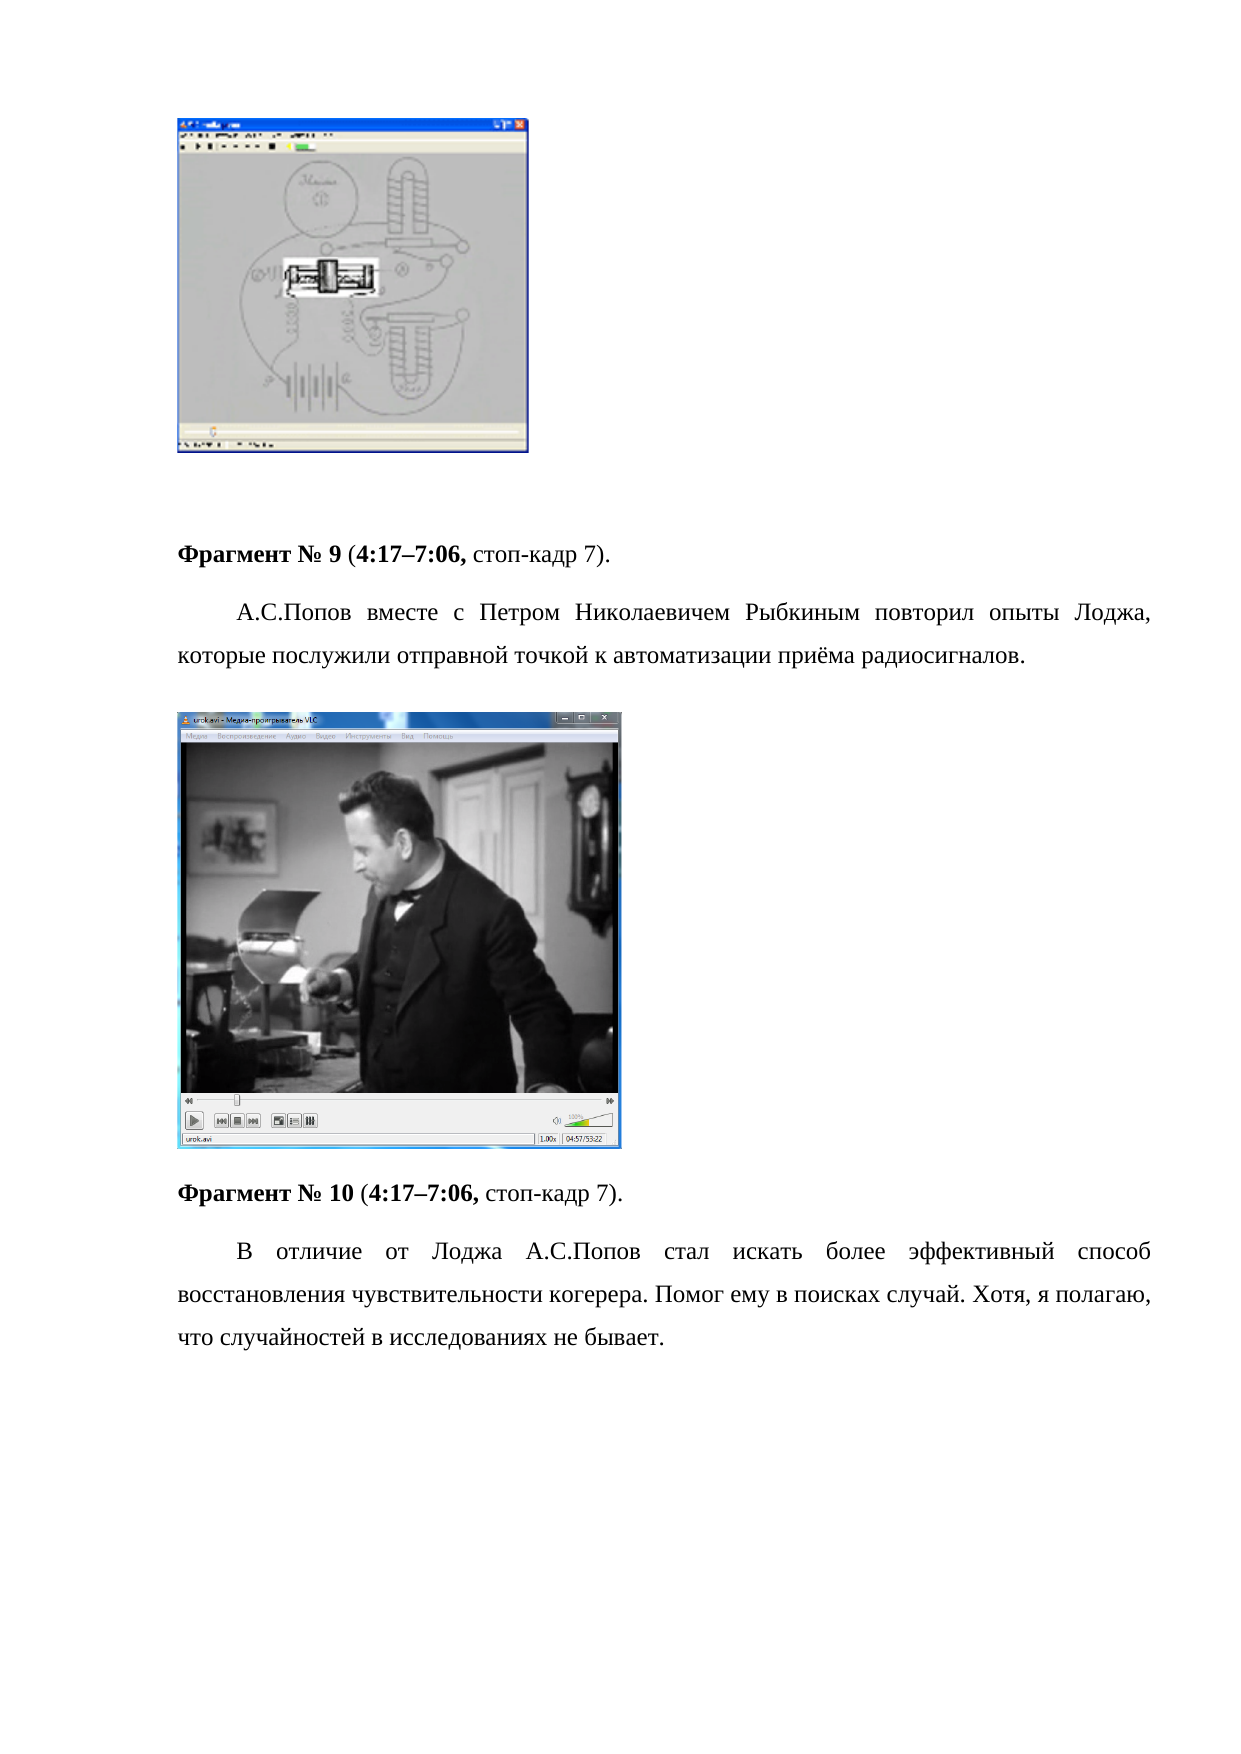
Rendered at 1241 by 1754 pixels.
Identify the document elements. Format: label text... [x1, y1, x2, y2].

picture [177, 118, 529, 453]
text Фрагмент № 10 (4:17–7:06, стоп-кадр 7). [177, 1178, 1152, 1207]
text А.С.Попов вместе с Петром Николаевичем Рыбкиным повторил опыты Лоджа, которые послужили отправной точкой к автоматизации приёма радиосигналов. [177, 597, 1152, 669]
text В отличие от Лоджа А.С.Попов стал искать более эффективный способ восстановления чувствительности когерера. Помог ему в поисках случай. Хотя, я полагаю, что случайностей в исследованиях не бывает. [177, 1236, 1152, 1351]
text Фрагмент № 9 (4:17–7:06, стоп-кадр 7). [177, 539, 1152, 568]
picture [177, 712, 622, 1149]
